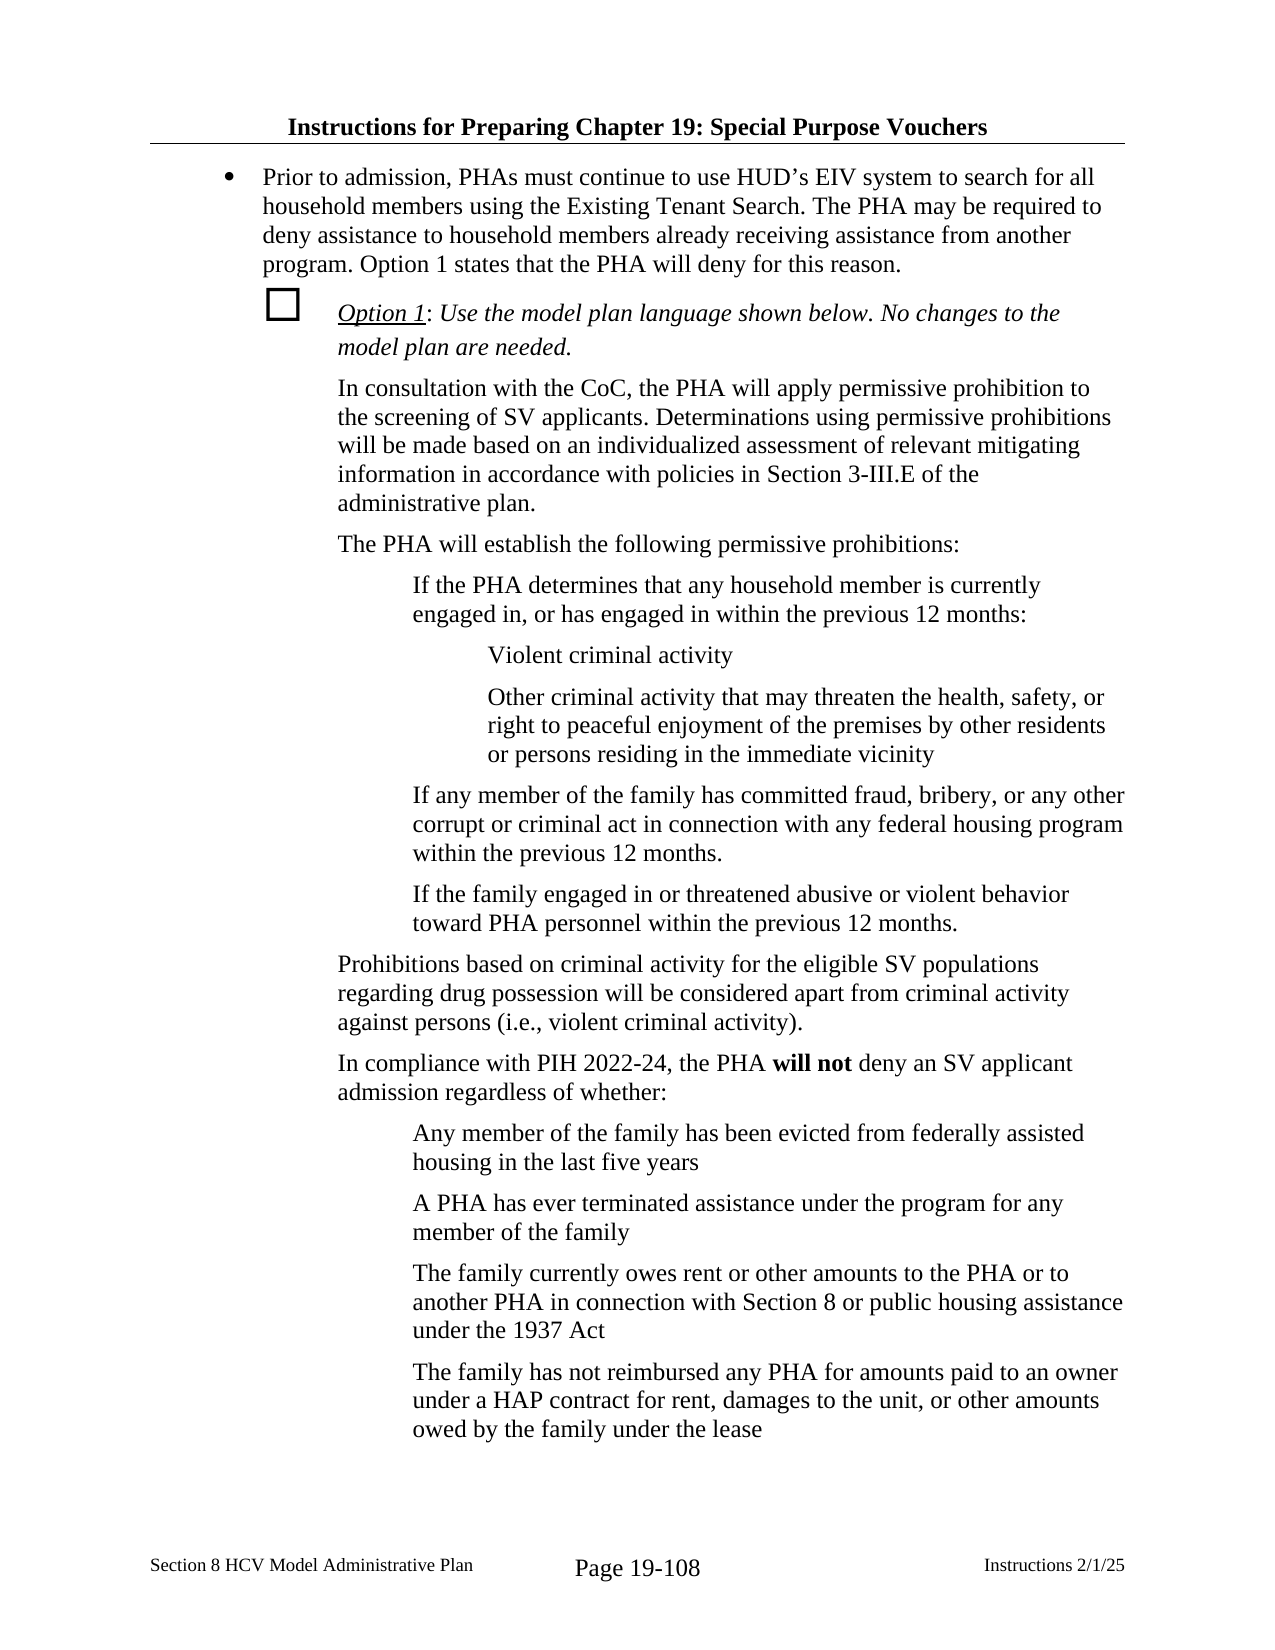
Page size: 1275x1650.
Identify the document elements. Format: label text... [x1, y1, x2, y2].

text A PHA has ever terminated assistance under the program for any member of the family [412, 1188, 1125, 1245]
text The family currently owes rent or other amounts to the PHA or to another PHA in connection with Section 8 or public housing assistance under the 1937 Act [412, 1258, 1125, 1344]
text If any member of the family has committed fraud, bribery, or any other corrupt or criminal act in connection with any federal housing program within the previous 12 months. [412, 780, 1125, 867]
text Option 1: Use the model plan language shown below. No changes to the model plan are needed. [262, 290, 1125, 360]
text If the PHA determines that any household member is currently engaged in, or has engaged in within the previous 12 months: [412, 570, 1125, 628]
text In consultation with the CoC, the PHA will apply permissive prohibition to the screening of SV applicants. Determinations using permissive prohibitions will be made based on an individualized assessment of relevant mitigating information in accordance with policies in Section 3-III.E of the administrative plan. [337, 373, 1125, 517]
text The PHA will establish the following permissive prohibitions: [337, 529, 1125, 558]
text Any member of the family has been evicted from federally assisted housing in the last five years [412, 1118, 1125, 1175]
text Violent criminal activity [487, 640, 1125, 669]
text Other criminal activity that may threaten the health, safety, or right to peaceful enjoyment of the premises by other residents or persons residing in the immediate vicinity [487, 682, 1125, 768]
text Prohibitions based on criminal activity for the eligible SV populations regarding drug possession will be considered apart from criminal activity against persons (i.e., violent criminal activity). [337, 949, 1125, 1035]
text If the family engaged in or threatened abusive or violent behavior toward PHA personnel within the previous 12 months. [412, 879, 1125, 937]
text In compliance with PIH 2022-24, the PHA will not deny an SV applicant admission regardless of whether: [337, 1048, 1125, 1105]
list Prior to admission, PHAs must continue to use HUD’s EIV system to search for all household members using the Existing Tenant Search. The PHA may be required to deny assistance to household members already receiving assistance from another program. Option 1 states that the PHA will deny for this reason. [225, 162, 1125, 277]
text The family has not reimbursed any PHA for amounts paid to an owner under a HAP contract for rent, damages to the unit, or other amounts owed by the family under the lease [412, 1357, 1125, 1443]
